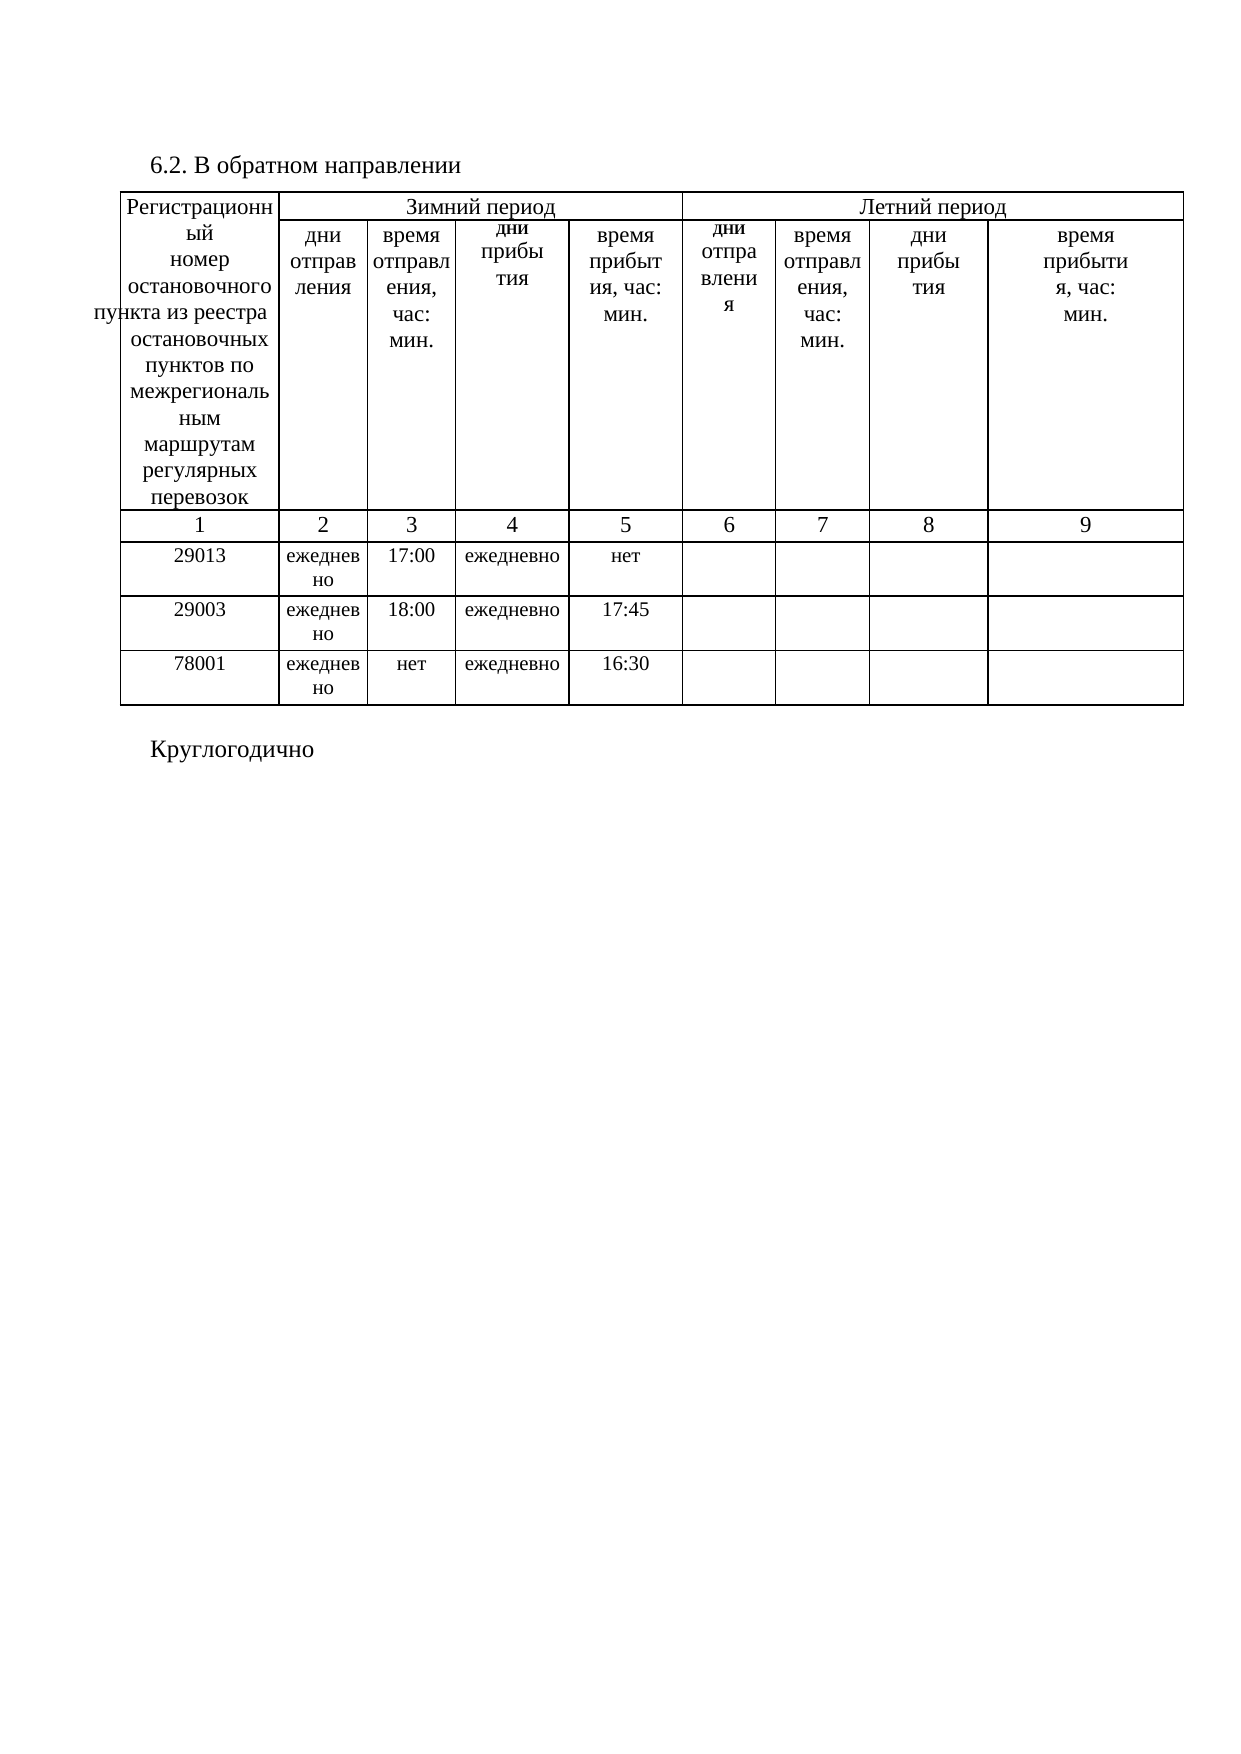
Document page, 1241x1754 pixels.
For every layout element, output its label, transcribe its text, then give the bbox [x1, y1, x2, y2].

text 6.2. В обратном направлении [150, 150, 1090, 179]
table_cell [776, 597, 869, 650]
table_cell 7 [776, 511, 869, 541]
table_cell 9 [989, 511, 1183, 541]
table_cell 5 [570, 511, 682, 541]
table_cell ежедневно [456, 651, 568, 704]
table_header Регистрационный номер остановочного пункта из реестра остановочных пунктов по межрегиональным маршрутам регулярных перевозок [121, 193, 278, 509]
table_cell 18:00 [368, 597, 455, 650]
table_cell ежедневно [456, 597, 568, 650]
table_cell [776, 651, 869, 704]
table_cell [870, 543, 987, 595]
table_cell 4 [456, 511, 568, 541]
table_cell ежедневно [280, 543, 367, 595]
table_cell 78001 [121, 651, 278, 704]
table_cell 6 [683, 511, 775, 541]
table_cell [989, 543, 1183, 595]
table_cell время отправл ения, час: мин. [776, 221, 869, 509]
table_cell 1 [121, 511, 278, 541]
table_cell [683, 651, 775, 704]
table_cell 8 [870, 511, 987, 541]
table_cell 29003 [121, 597, 278, 650]
table_cell 2 [280, 511, 367, 541]
table_cell ежедневно [280, 651, 367, 704]
table_cell 29013 [121, 543, 278, 595]
table_cell [989, 597, 1183, 650]
table_cell 16:30 [570, 651, 682, 704]
table_cell 17:00 [368, 543, 455, 595]
table_cell время прибыт ия, час: мин. [570, 221, 682, 509]
table_cell дни отправ ления [280, 221, 367, 509]
table_cell время прибыти я, час: мин. [989, 221, 1183, 509]
table_cell [683, 597, 775, 650]
table_cell нет [368, 651, 455, 704]
table_cell 17:45 [570, 597, 682, 650]
table_cell нет [570, 543, 682, 595]
table_cell ДНИ прибы тия [456, 221, 568, 509]
table_cell [989, 651, 1183, 704]
table_cell ежедневно [280, 597, 367, 650]
table_cell 3 [368, 511, 455, 541]
table_cell [870, 597, 987, 650]
table_header Летний период [683, 193, 1183, 219]
table_header Зимний период [280, 193, 682, 219]
table_cell время отправл ения, час: мин. [368, 221, 455, 509]
table_cell дни прибы тия [870, 221, 987, 509]
table_cell [776, 543, 869, 595]
table_cell ДНИ отпра влени я [683, 221, 775, 509]
text Круглогодично [150, 734, 1090, 763]
table_cell ежедневно [456, 543, 568, 595]
table_cell [870, 651, 987, 704]
table_cell [683, 543, 775, 595]
